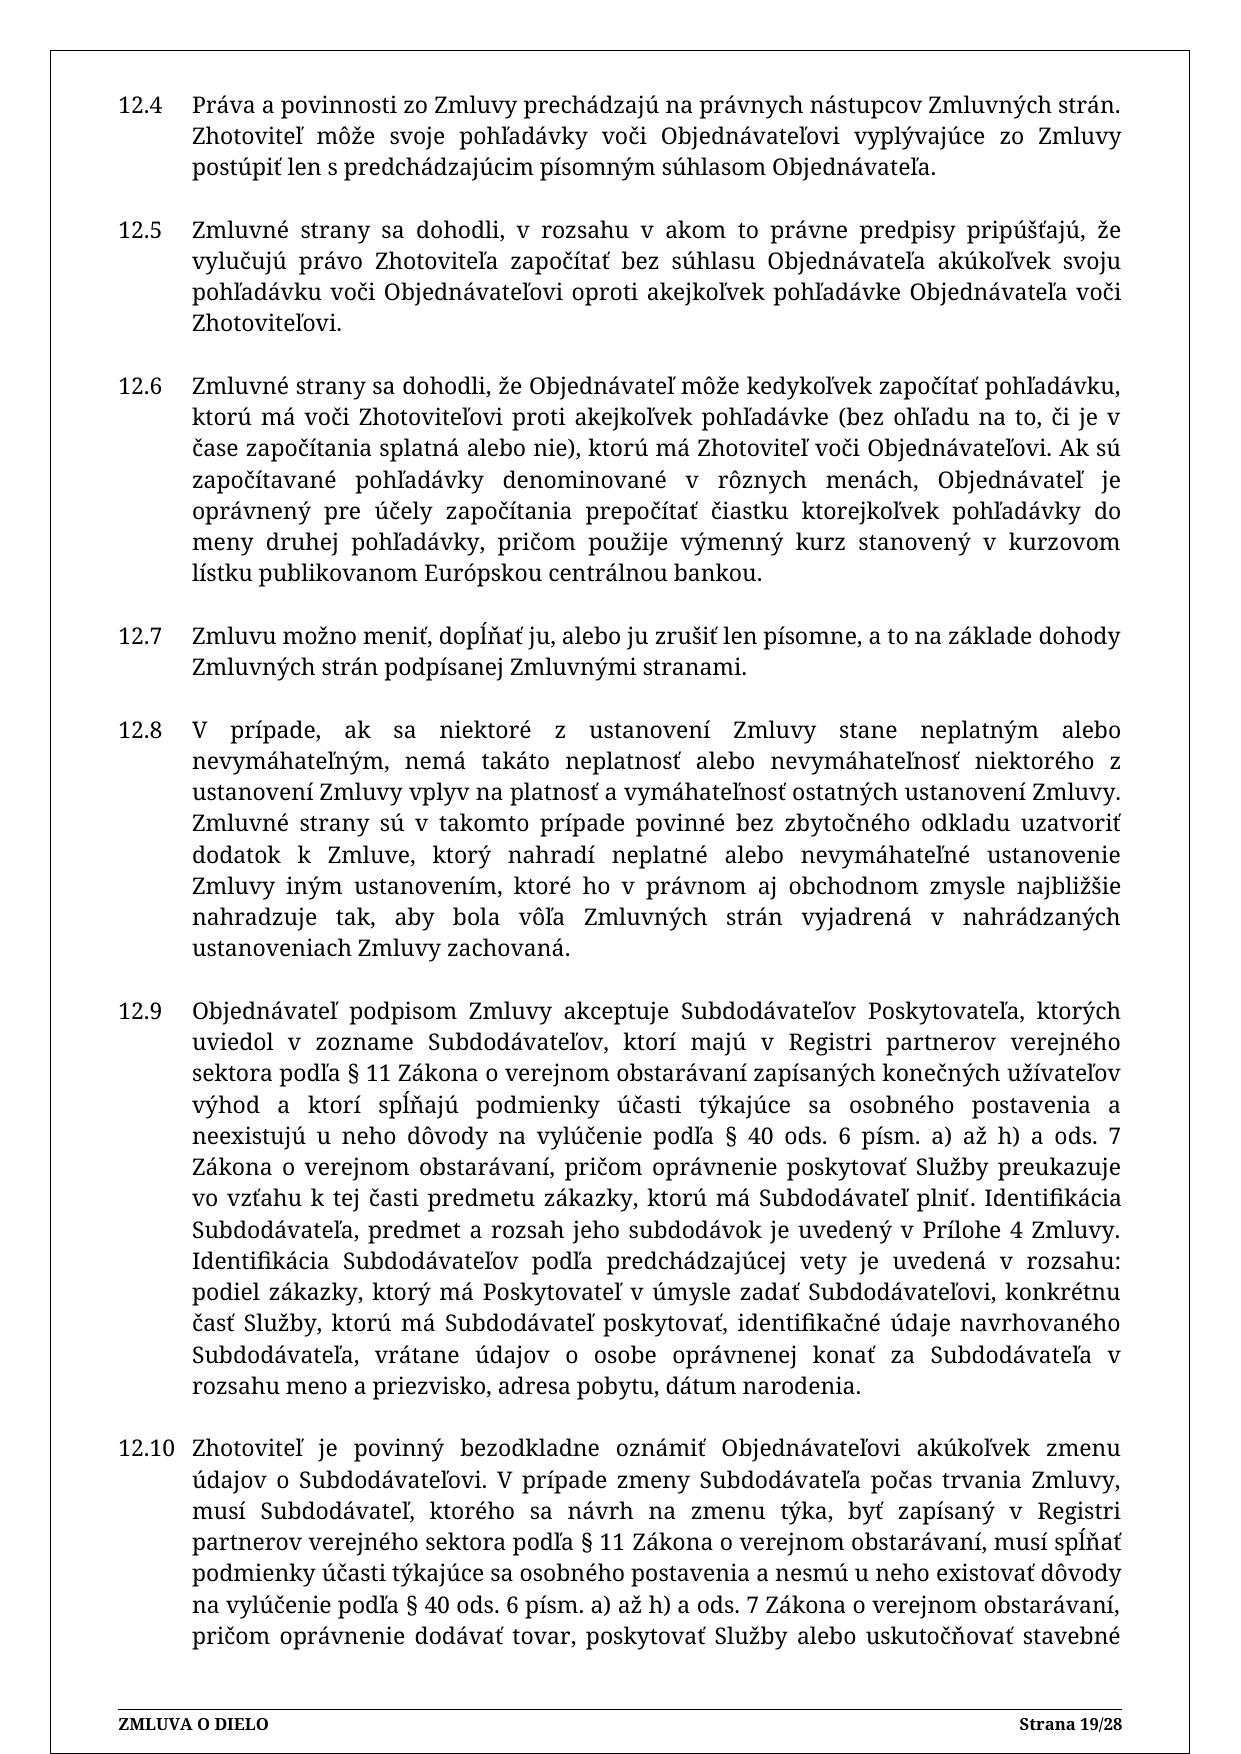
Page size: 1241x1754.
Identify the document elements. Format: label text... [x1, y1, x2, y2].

list Zmluvné strany sa dohodli, v rozsahu v akom to právne predpisy pripúšťajú, že vylučujú právo Zhotoviteľa započítať bez súhlasu Objednávateľa akúkoľvek svoju pohľadávku voči Objednávateľovi oproti akejkoľvek pohľadávke Objednávateľa voči Zhotoviteľovi. [118, 214, 1122, 339]
list Objednávateľ podpisom Zmluvy akceptuje Subdodávateľov Poskytovateľa, ktorých uviedol v zozname Subdodávateľov, ktorí majú v Registri partnerov verejného sektora podľa § 11 Zákona o verejnom obstarávaní zapísaných konečných užívateľov výhod a ktorí spĺňajú podmienky účasti týkajúce sa osobného postavenia a neexistujú u neho dôvody na vylúčenie podľa § 40 ods. 6 písm. a) až h) a ods. 7 Zákona o verejnom obstarávaní, pričom oprávnenie poskytovať Služby preukazuje vo vzťahu k tej časti predmetu zákazky, ktorú má Subdodávateľ plniť. Identifikácia Subdodávateľa, predmet a rozsah jeho subdodávok je uvedený v Prílohe 4 Zmluvy. Identifikácia Subdodávateľov podľa predchádzajúcej vety je uvedená v rozsahu: podiel zákazky, ktorý má Poskytovateľ v úmysle zadať Subdodávateľovi, konkrétnu časť Služby, ktorú má Subdodávateľ poskytovať, identifikačné údaje navrhovaného Subdodávateľa, vrátane údajov o osobe oprávnenej konať za Subdodávateľa v rozsahu meno a priezvisko, adresa pobytu, dátum narodenia. [118, 995, 1122, 1401]
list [118, 1432, 1122, 1651]
list Zmluvné strany sa dohodli, že Objednávateľ môže kedykoľvek započítať pohľadávku, ktorú má voči Zhotoviteľovi proti akejkoľvek pohľadávke (bez ohľadu na to, či je v čase započítania splatná alebo nie), ktorú má Zhotoviteľ voči Objednávateľovi. Ak sú započítavané pohľadávky denominované v rôznych menách, Objednávateľ je oprávnený pre účely započítania prepočítať čiastku ktorejkoľvek pohľadávky do meny druhej pohľadávky, pričom použije výmenný kurz stanovený v kurzovom lístku publikovanom Európskou centrálnou bankou. [118, 370, 1122, 589]
list V prípade, ak sa niektoré z ustanovení Zmluvy stane neplatným alebo nevymáhateľným, nemá takáto neplatnosť alebo nevymáhateľnosť niektorého z ustanovení Zmluvy vplyv na platnosť a vymáhateľnosť ostatných ustanovení Zmluvy. Zmluvné strany sú v takomto prípade povinné bez zbytočného odkladu uzatvoriť dodatok k Zmluve, ktorý nahradí neplatné alebo nevymáhateľné ustanovenie Zmluvy iným ustanovením, ktoré ho v právnom aj obchodnom zmysle najbližšie nahradzuje tak, aby bola vôľa Zmluvných strán vyjadrená v nahrádzaných ustanoveniach Zmluvy zachovaná. [118, 714, 1122, 964]
list Práva a povinnosti zo Zmluvy prechádzajú na právnych nástupcov Zmluvných strán. Zhotoviteľ môže svoje pohľadávky voči Objednávateľovi vyplývajúce zo Zmluvy postúpiť len s predchádzajúcim písomným súhlasom Objednávateľa. [118, 89, 1122, 182]
list Zmluvu možno meniť, dopĺňať ju, alebo ju zrušiť len písomne, a to na základe dohody Zmluvných strán podpísanej Zmluvnými stranami. [118, 620, 1122, 682]
